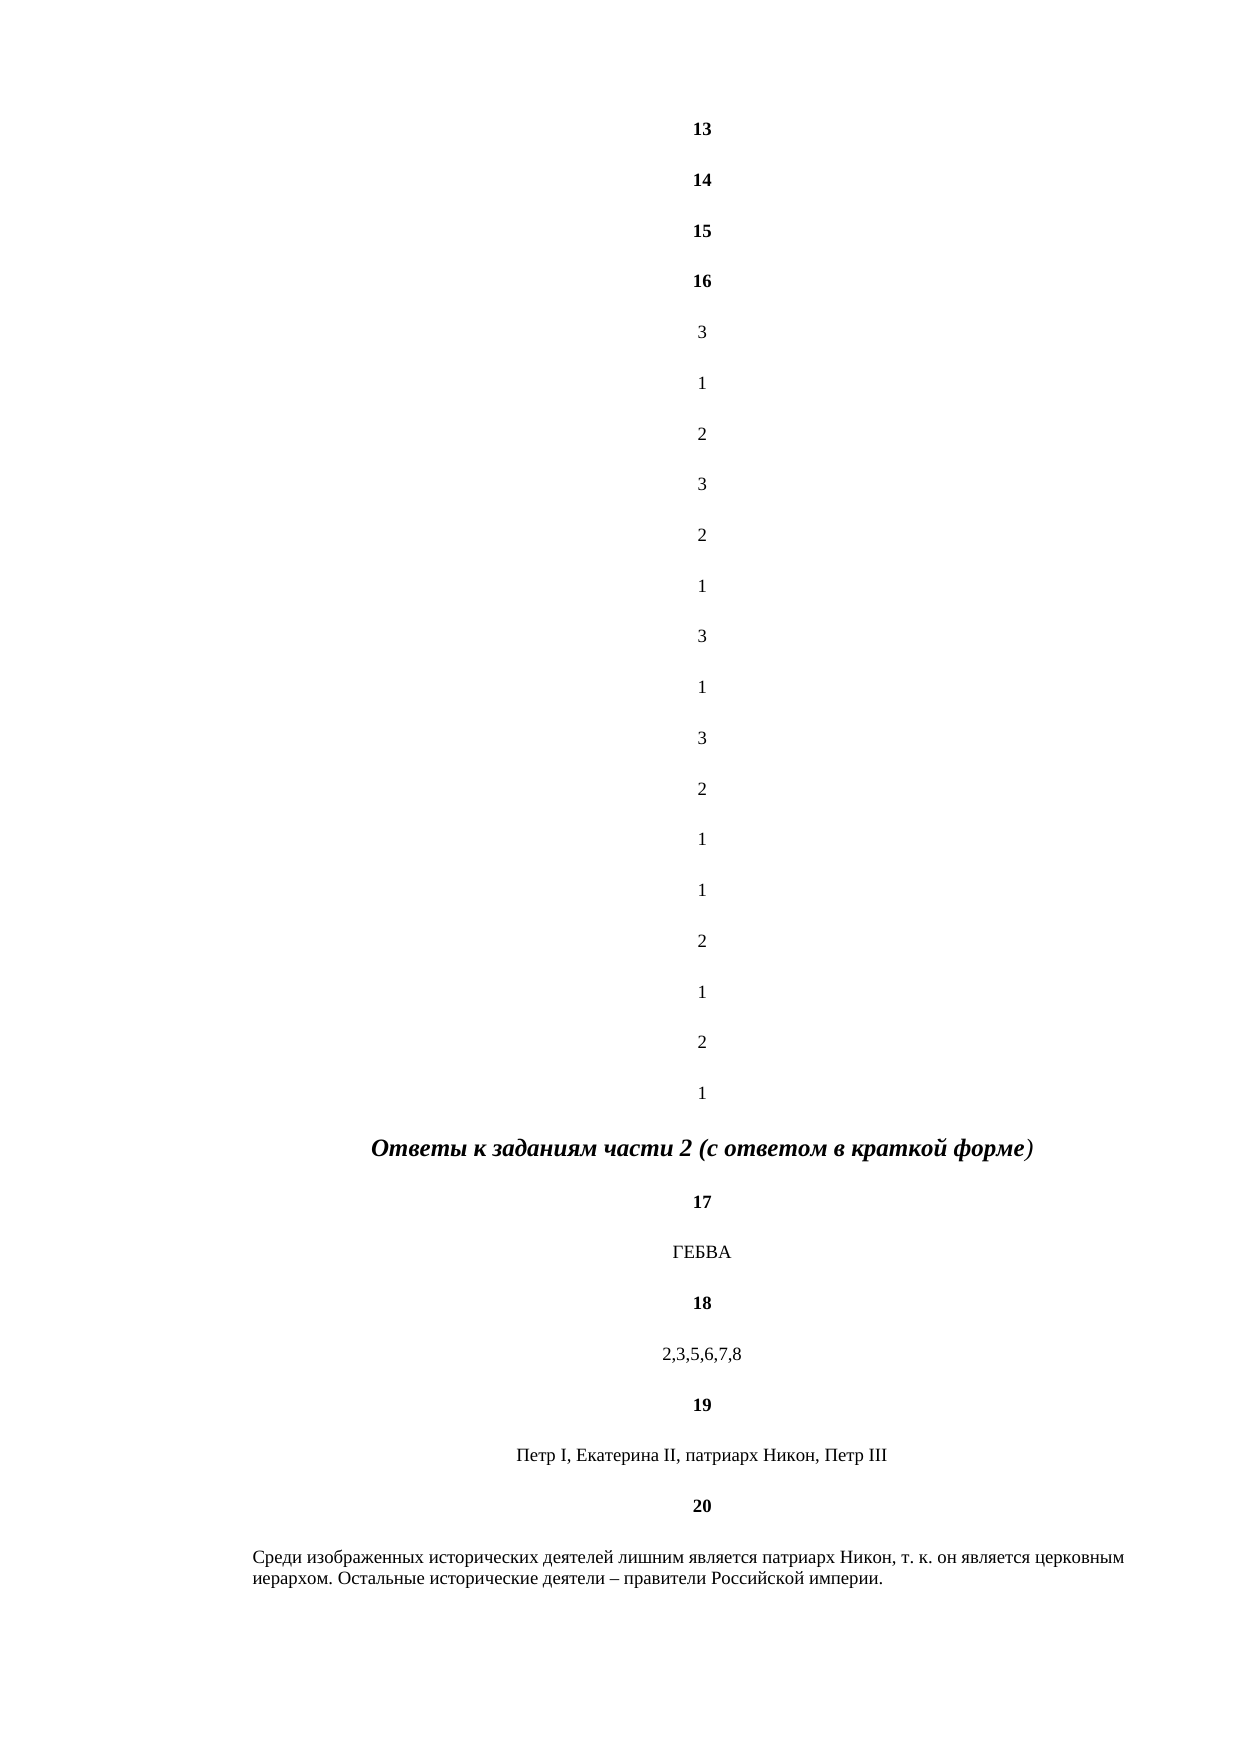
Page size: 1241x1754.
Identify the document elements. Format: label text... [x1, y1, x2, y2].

text Среди изображенных исторических деятелей лишним является патриарх Никон, т. к. он является церковным иерархом. Остальные исторические деятели – правители Российской империи. [252, 1546, 1152, 1589]
text Петр I, Екатерина II, патриарх Никон, Петр III [252, 1444, 1152, 1466]
text 1 [252, 575, 1152, 596]
text 2 [252, 422, 1152, 444]
text 2 [252, 778, 1152, 799]
text 1 [252, 676, 1152, 698]
text 3 [252, 321, 1152, 343]
text 1 [252, 981, 1152, 1002]
text 18 [252, 1292, 1152, 1314]
text 1 [252, 1082, 1152, 1103]
text 15 [252, 219, 1152, 241]
text 2 [252, 524, 1152, 546]
text 3 [252, 625, 1152, 647]
text 17 [252, 1191, 1152, 1212]
text 1 [252, 372, 1152, 393]
text 13 [252, 118, 1152, 140]
text 3 [252, 473, 1152, 495]
text 2 [252, 930, 1152, 951]
text 1 [252, 828, 1152, 850]
text 2 [252, 1031, 1152, 1053]
text 1 [252, 879, 1152, 901]
text 19 [252, 1393, 1152, 1415]
text Ответы к заданиям части 2 (с ответом в краткой форме) [252, 1133, 1152, 1161]
text 20 [252, 1495, 1152, 1517]
text 14 [252, 169, 1152, 190]
text ГЕБВА [252, 1241, 1152, 1263]
text 16 [252, 270, 1152, 292]
text 2,3,5,6,7,8 [252, 1343, 1152, 1364]
text 3 [252, 727, 1152, 748]
